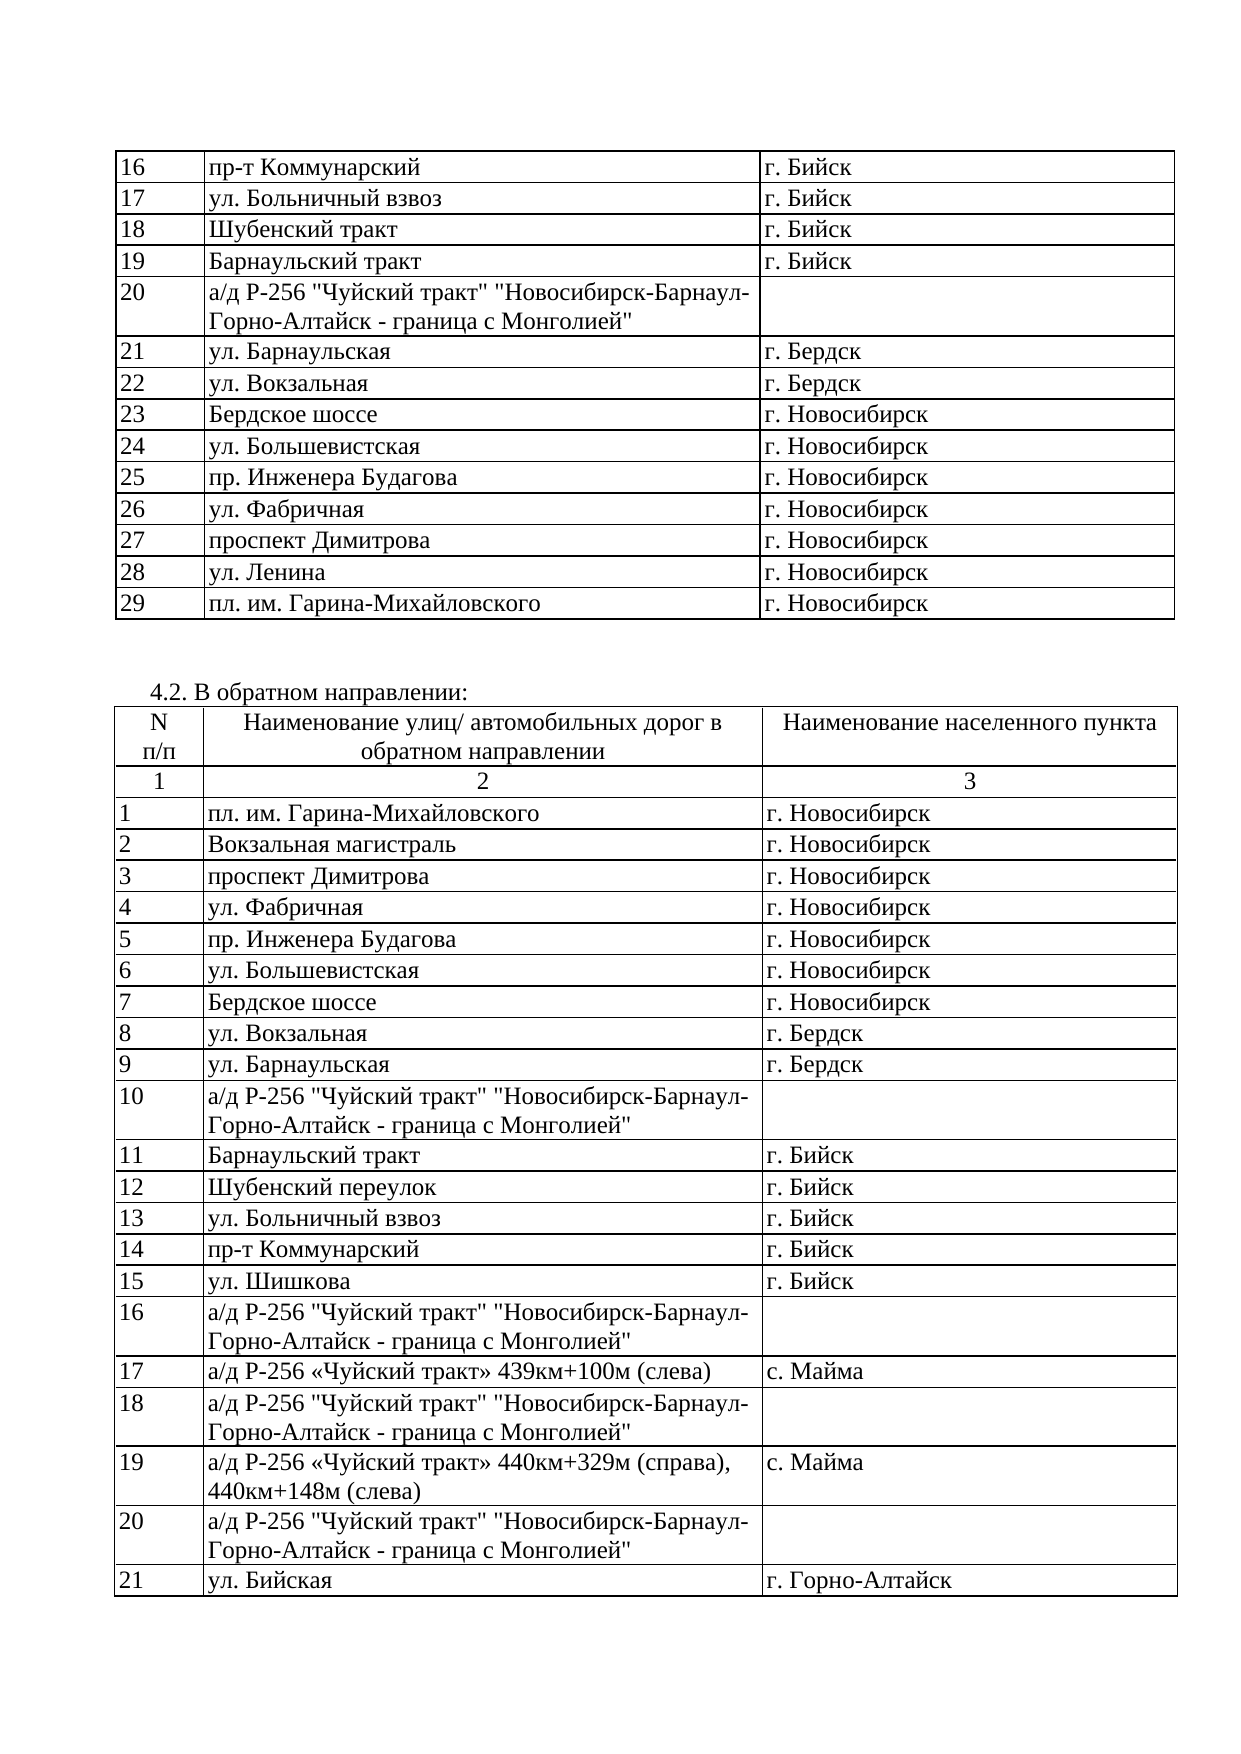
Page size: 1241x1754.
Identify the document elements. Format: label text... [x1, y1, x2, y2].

table_cell 25 [117, 462, 204, 492]
table_cell ул. Барнаульская [204, 1050, 762, 1079]
table_cell проспект Димитрова [204, 861, 762, 891]
table_cell г. Новосибирск [761, 525, 1174, 555]
table_header Наименование улиц/ автомобильных дорог в обратном направлении [204, 707, 762, 765]
table_cell г. Бердск [761, 337, 1174, 366]
table_cell пр-т Коммунарский [205, 152, 759, 181]
table_cell 6 [115, 955, 203, 985]
table_cell ул. Шишкова [204, 1266, 762, 1296]
table_cell 15 [115, 1265, 203, 1296]
table_cell 10 [115, 1081, 203, 1138]
table_cell [761, 277, 1174, 335]
table_cell г. Новосибирск [763, 922, 1177, 954]
table_cell 7 [115, 986, 203, 1017]
table_cell ул. Фабричная [204, 892, 762, 922]
table_cell 2 [115, 829, 203, 859]
table_cell г. Новосибирск [763, 828, 1177, 859]
table_cell 28 [117, 557, 204, 587]
table_cell пр. Инженера Будагова [205, 462, 759, 492]
table_cell Вокзальная магистраль [204, 830, 762, 859]
table_cell 9 [115, 1049, 203, 1079]
table_cell с. Майма [763, 1445, 1177, 1504]
table_cell ул. Фабричная [205, 494, 759, 524]
table_cell ул. Вокзальная [205, 368, 759, 398]
table_cell а/д Р-256 «Чуйский тракт» 440км+329м (справа), 440км+148м (слева) [204, 1447, 762, 1504]
table_cell г. Бийск [763, 1139, 1177, 1170]
table_cell Барнаульский тракт [205, 246, 759, 276]
table_cell [763, 1296, 1177, 1355]
table_cell 19 [115, 1446, 203, 1504]
table_cell 18 [115, 1388, 203, 1445]
table_cell а/д Р-256 "Чуйский тракт" "Новосибирск-Барнаул-Горно-Алтайск - граница с Монголией" [204, 1388, 762, 1445]
table_cell [763, 1505, 1177, 1563]
table_cell 5 [115, 923, 203, 954]
table_cell 3 [115, 860, 203, 891]
table_cell г. Бердск [763, 1017, 1177, 1048]
table_cell пр-т Коммунарский [204, 1235, 762, 1264]
table_cell ул. Большевистская [205, 431, 759, 461]
table_cell ул. Бийская [204, 1565, 762, 1595]
table_cell 21 [117, 337, 204, 366]
table_cell 17 [115, 1356, 203, 1386]
table_cell [763, 1080, 1177, 1138]
table_cell 2 [204, 767, 762, 796]
table_cell г. Новосибирск [761, 494, 1174, 524]
table_cell г. Бийск [763, 1233, 1177, 1264]
text 4.2. В обратном направлении: [150, 677, 1090, 706]
table_cell Шубенский тракт [205, 215, 759, 244]
table_cell г. Бийск [761, 183, 1174, 213]
table_cell [763, 1386, 1177, 1445]
table_cell 20 [115, 1506, 203, 1563]
table_cell 26 [117, 494, 204, 524]
table_cell 21 [115, 1565, 203, 1595]
table_cell а/д Р-256 "Чуйский тракт" "Новосибирск-Барнаул-Горно-Алтайск - граница с Монголией" [204, 1297, 762, 1355]
table_cell 19 [117, 246, 204, 276]
table_cell Барнаульский тракт [204, 1140, 762, 1170]
table_cell 16 [115, 1297, 203, 1355]
table_cell г. Новосибирск [763, 954, 1177, 985]
table_cell 24 [117, 431, 204, 461]
table_cell пл. им. Гарина-Михайловского [204, 798, 762, 828]
table_cell г. Горно-Алтайск [763, 1564, 1177, 1595]
table_cell а/д Р-256 "Чуйский тракт" "Новосибирск-Барнаул-Горно-Алтайск - граница с Монголией" [204, 1506, 762, 1563]
table_cell г. Бийск [763, 1264, 1177, 1296]
table_cell ул. Вокзальная [204, 1018, 762, 1048]
table_cell 22 [117, 368, 204, 398]
table_cell г. Новосибирск [763, 891, 1177, 922]
table_cell 4 [115, 892, 203, 922]
table_cell 18 [117, 215, 204, 244]
table_cell 29 [117, 588, 204, 618]
table_cell проспект Димитрова [205, 525, 759, 555]
table_cell Бердское шоссе [205, 400, 759, 429]
table_cell ул. Барнаульская [205, 337, 759, 366]
table_cell г. Бийск [763, 1170, 1177, 1201]
table_cell 1 [115, 766, 203, 796]
table_cell 23 [117, 400, 204, 429]
table_cell с. Майма [763, 1355, 1177, 1386]
table_cell 16 [117, 152, 204, 181]
table_cell г. Новосибирск [761, 431, 1174, 461]
table_cell г. Новосибирск [763, 796, 1177, 828]
table_cell а/д Р-256 "Чуйский тракт" "Новосибирск-Барнаул-Горно-Алтайск - граница с Монголией" [204, 1081, 762, 1138]
table_cell 3 [763, 765, 1177, 796]
table_cell г. Новосибирск [763, 985, 1177, 1017]
table_cell г. Бийск [761, 152, 1174, 181]
table_cell г. Бийск [763, 1201, 1177, 1233]
table_header N п/п [115, 707, 203, 765]
table_cell 27 [117, 525, 204, 555]
table_cell 17 [117, 183, 204, 213]
table_cell Бердское шоссе [204, 987, 762, 1017]
table_cell 20 [117, 277, 204, 335]
table_cell 13 [115, 1203, 203, 1233]
table_cell ул. Больничный взвоз [205, 183, 759, 213]
table_cell г. Новосибирск [763, 859, 1177, 891]
table_cell г. Новосибирск [761, 557, 1174, 587]
table_cell г. Бийск [761, 215, 1174, 244]
table_cell 8 [115, 1018, 203, 1048]
table_cell Шубенский переулок [204, 1172, 762, 1201]
table_cell 11 [115, 1140, 203, 1170]
table_cell ул. Больничный взвоз [204, 1203, 762, 1233]
table_cell пл. им. Гарина-Михайловского [205, 588, 759, 618]
table_cell 12 [115, 1171, 203, 1201]
table_cell г. Бердск [763, 1048, 1177, 1079]
table_cell г. Новосибирск [761, 462, 1174, 492]
table_cell а/д Р-256 «Чуйский тракт» 439км+100м (слева) [204, 1357, 762, 1386]
table_cell г. Бердск [761, 368, 1174, 398]
table_cell г. Бийск [761, 246, 1174, 276]
table_cell пр. Инженера Будагова [204, 924, 762, 954]
table_header Наименование населенного пункта [763, 707, 1177, 765]
table_cell а/д Р-256 "Чуйский тракт" "Новосибирск-Барнаул-Горно-Алтайск - граница с Монголией" [205, 277, 759, 335]
table_cell 14 [115, 1234, 203, 1264]
table_cell ул. Большевистская [204, 955, 762, 985]
table_cell 1 [115, 798, 203, 828]
table_cell г. Новосибирск [761, 588, 1174, 618]
table_cell ул. Ленина [205, 557, 759, 587]
table_cell г. Новосибирск [761, 400, 1174, 429]
